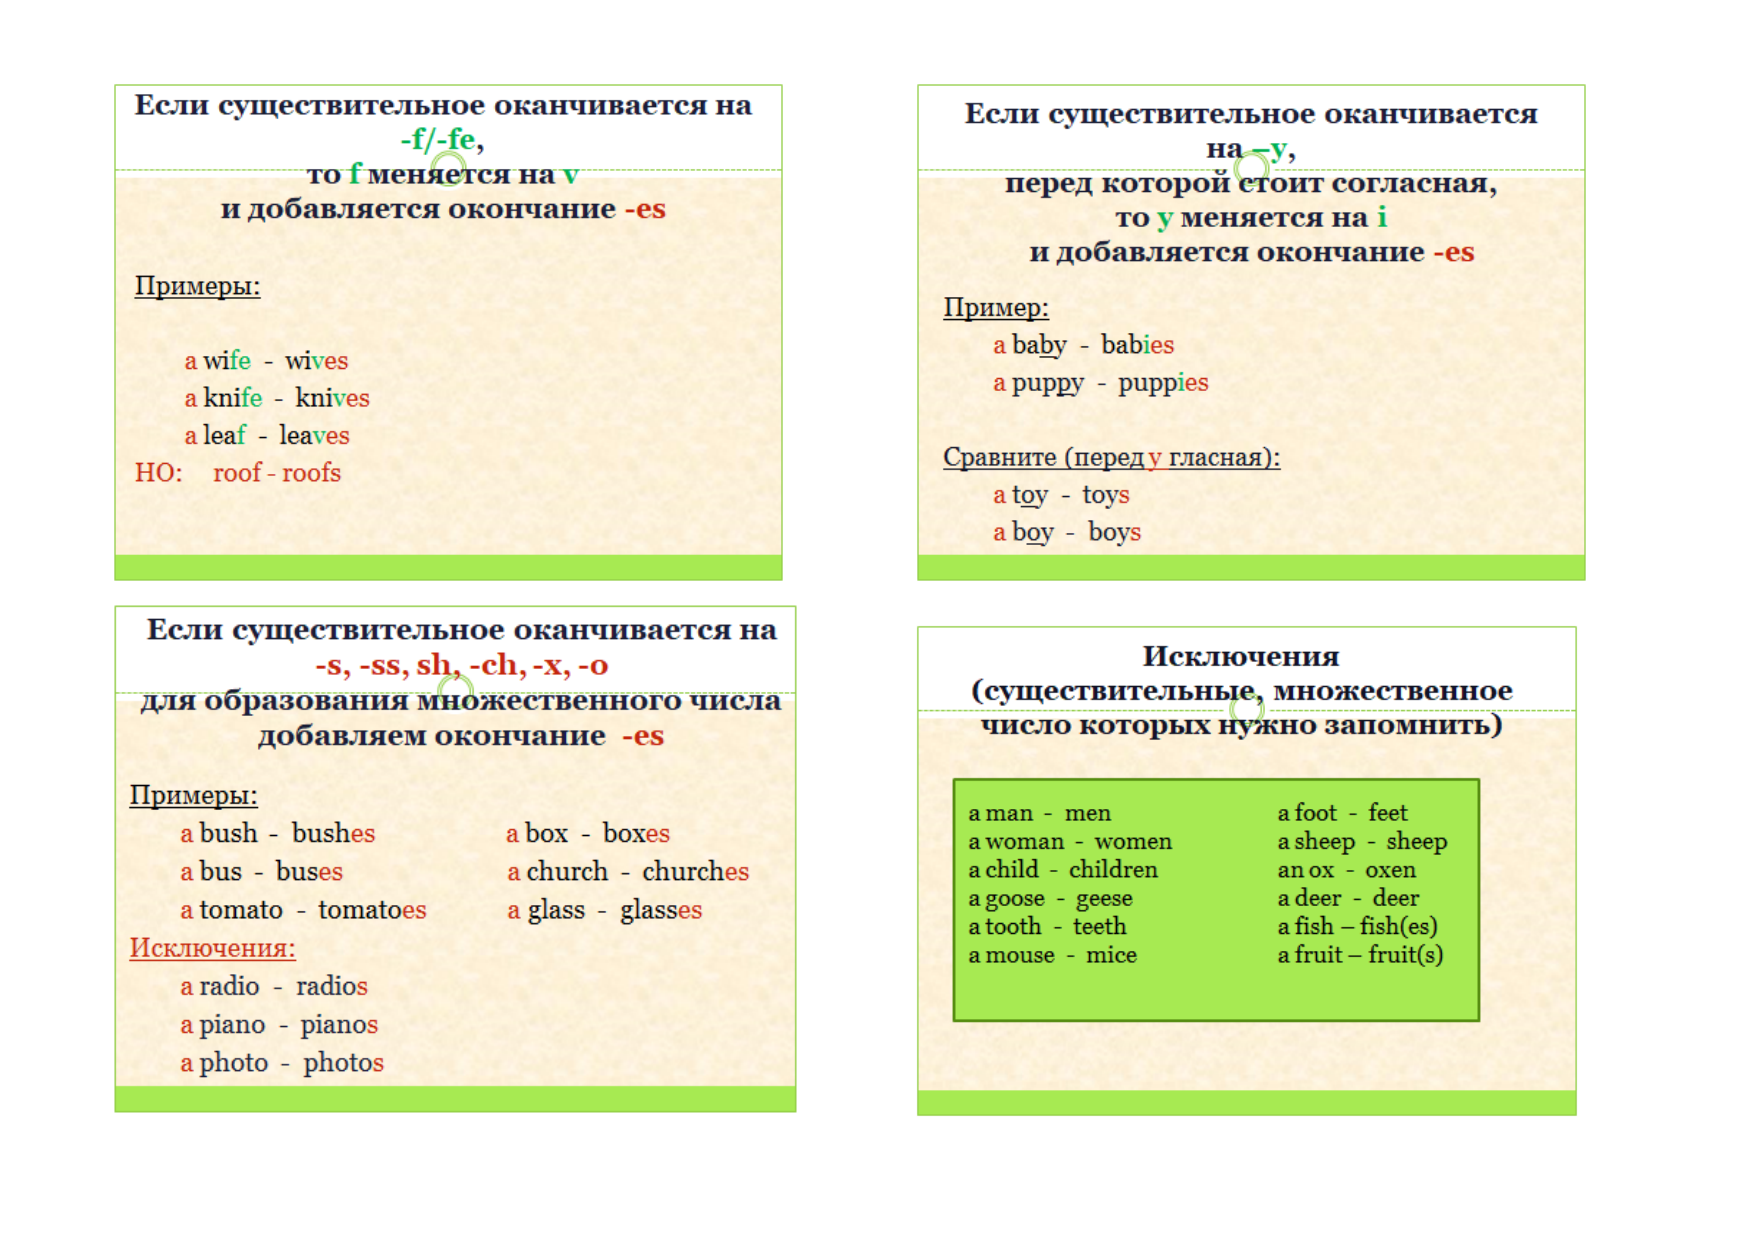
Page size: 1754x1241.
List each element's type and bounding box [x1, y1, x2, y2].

picture [103, 595, 807, 1123]
picture [906, 616, 1587, 1126]
picture [103, 73, 793, 591]
picture [906, 73, 1596, 591]
